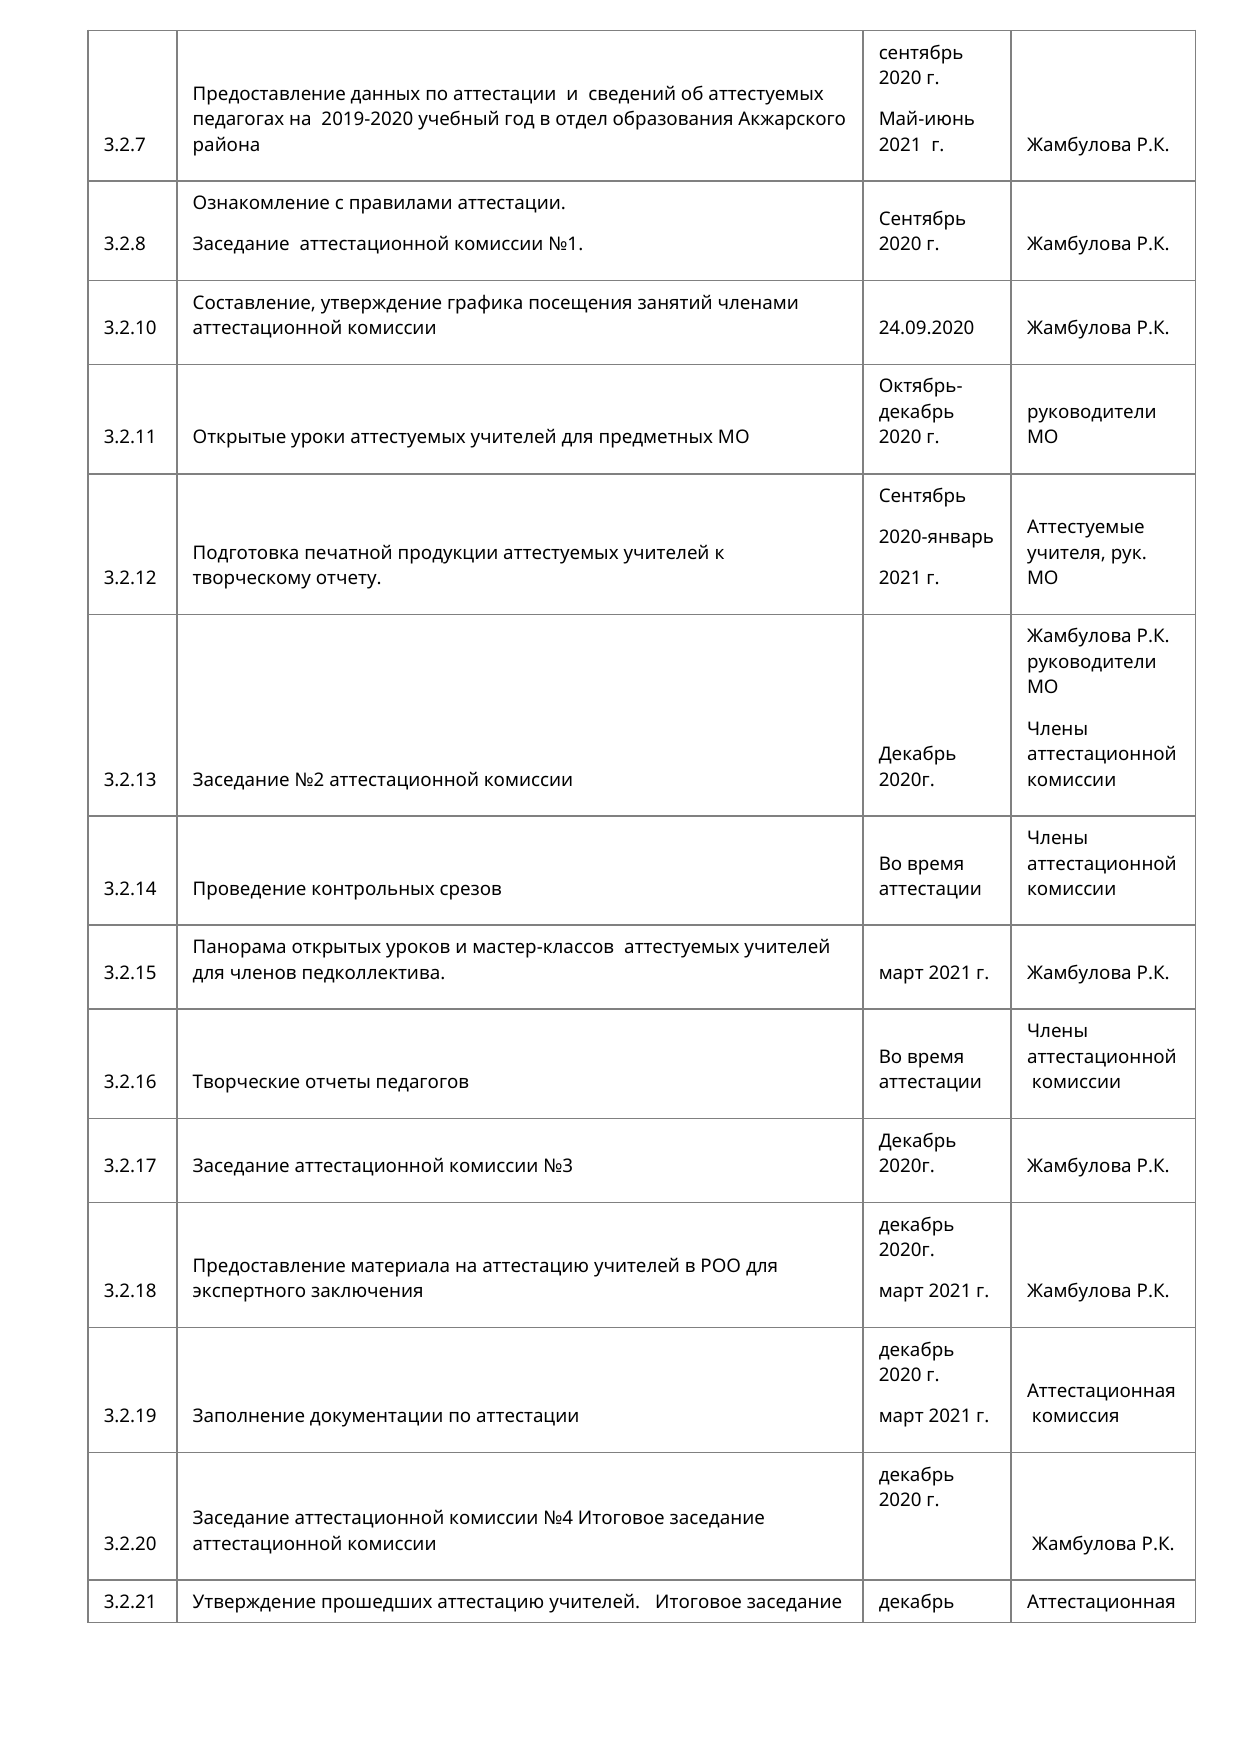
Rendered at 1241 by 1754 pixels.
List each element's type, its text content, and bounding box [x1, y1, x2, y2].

table_cell Заседание аттестационной комиссии №4 Итоговое заседание аттестационной комиссии [178, 1453, 862, 1579]
table_cell март 2021 г. [864, 926, 1010, 1008]
table_cell декабрь 2020 г. [864, 1453, 1010, 1579]
table_cell 24.09.2020 [864, 281, 1010, 363]
table_cell руководители МО [1012, 365, 1195, 473]
table_cell Сентябрь 2020 г. [864, 182, 1010, 279]
table_cell 3.2.19 [89, 1328, 176, 1451]
table_cell Сентябрь 2020-январь 2021 г. [864, 475, 1010, 613]
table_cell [1012, 1581, 1195, 1622]
table_cell 3.2.15 [89, 926, 176, 1008]
table_cell Проведение контрольных срезов [178, 817, 862, 924]
table_cell Члены аттестационной комиссии [1012, 1010, 1195, 1118]
table_cell Декабрь 2020г. [864, 615, 1010, 815]
table_cell Во время аттестации [864, 817, 1010, 924]
table_cell Жамбулова Р.К. [1012, 926, 1195, 1008]
table_cell Октябрь-декабрь 2020 г. [864, 365, 1010, 473]
table_cell Жамбулова Р.К. [1012, 1119, 1195, 1201]
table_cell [864, 1581, 1010, 1622]
table_cell 3.2.7 [89, 31, 176, 180]
table_cell Составление, утверждение графика посещения занятий членами аттестационной комиссии [178, 281, 862, 363]
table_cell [178, 1581, 862, 1622]
table_cell 3.2.10 [89, 281, 176, 363]
table_cell 3.2.21 [89, 1581, 176, 1622]
table_cell Подготовка печатной продукции аттестуемых учителей к творческому отчету. [178, 475, 862, 613]
table_cell Жамбулова Р.К. руководители МО Члены аттестационной комиссии [1012, 615, 1195, 815]
table_cell Жамбулова Р.К. [1012, 1453, 1195, 1579]
table_cell Во время аттестации [864, 1010, 1010, 1118]
table_cell Предоставление данных по аттестации и сведений об аттестуемых педагогах на 2019-2020 учебный год в отдел образования Акжарского района [178, 31, 862, 180]
table_cell Жамбулова Р.К. [1012, 1203, 1195, 1326]
table_cell 3.2.18 [89, 1203, 176, 1326]
table_cell Жамбулова Р.К. [1012, 281, 1195, 363]
table_cell Аттестуемые учителя, рук. МО [1012, 475, 1195, 613]
table_cell Предоставление материала на аттестацию учителей в РОО для экспертного заключения [178, 1203, 862, 1326]
table_cell 3.2.16 [89, 1010, 176, 1118]
table_cell Панорама открытых уроков и мастер-классов аттестуемых учителей для членов педколлектива. [178, 926, 862, 1008]
table_cell 3.2.8 [89, 182, 176, 279]
table_cell Декабрь 2020г. [864, 1119, 1010, 1201]
table_cell Ознакомление с правилами аттестации. Заседание аттестационной комиссии №1. [178, 182, 862, 279]
table_cell Аттестационная комиссия [1012, 1328, 1195, 1451]
table_cell Заседание аттестационной комиссии №3 [178, 1119, 862, 1201]
table_cell Творческие отчеты педагогов [178, 1010, 862, 1118]
table_cell декабрь 2020 г. март 2021 г. [864, 1328, 1010, 1451]
table_cell Открытые уроки аттестуемых учителей для предметных МО [178, 365, 862, 473]
table_cell Жамбулова Р.К. [1012, 182, 1195, 279]
table_cell 3.2.13 [89, 615, 176, 815]
table_cell декабрь 2020г. март 2021 г. [864, 1203, 1010, 1326]
table_cell 3.2.14 [89, 817, 176, 924]
table_cell Члены аттестационной комиссии [1012, 817, 1195, 924]
table_cell 3.2.17 [89, 1119, 176, 1201]
table_cell сентябрь 2020 г. Май-июнь 2021 г. [864, 31, 1010, 180]
table_cell 3.2.20 [89, 1453, 176, 1579]
table_cell 3.2.11 [89, 365, 176, 473]
table_cell Заполнение документации по аттестации [178, 1328, 862, 1451]
table_cell Жамбулова Р.К. [1012, 31, 1195, 180]
table_cell 3.2.12 [89, 475, 176, 613]
table_cell Заседание №2 аттестационной комиссии [178, 615, 862, 815]
